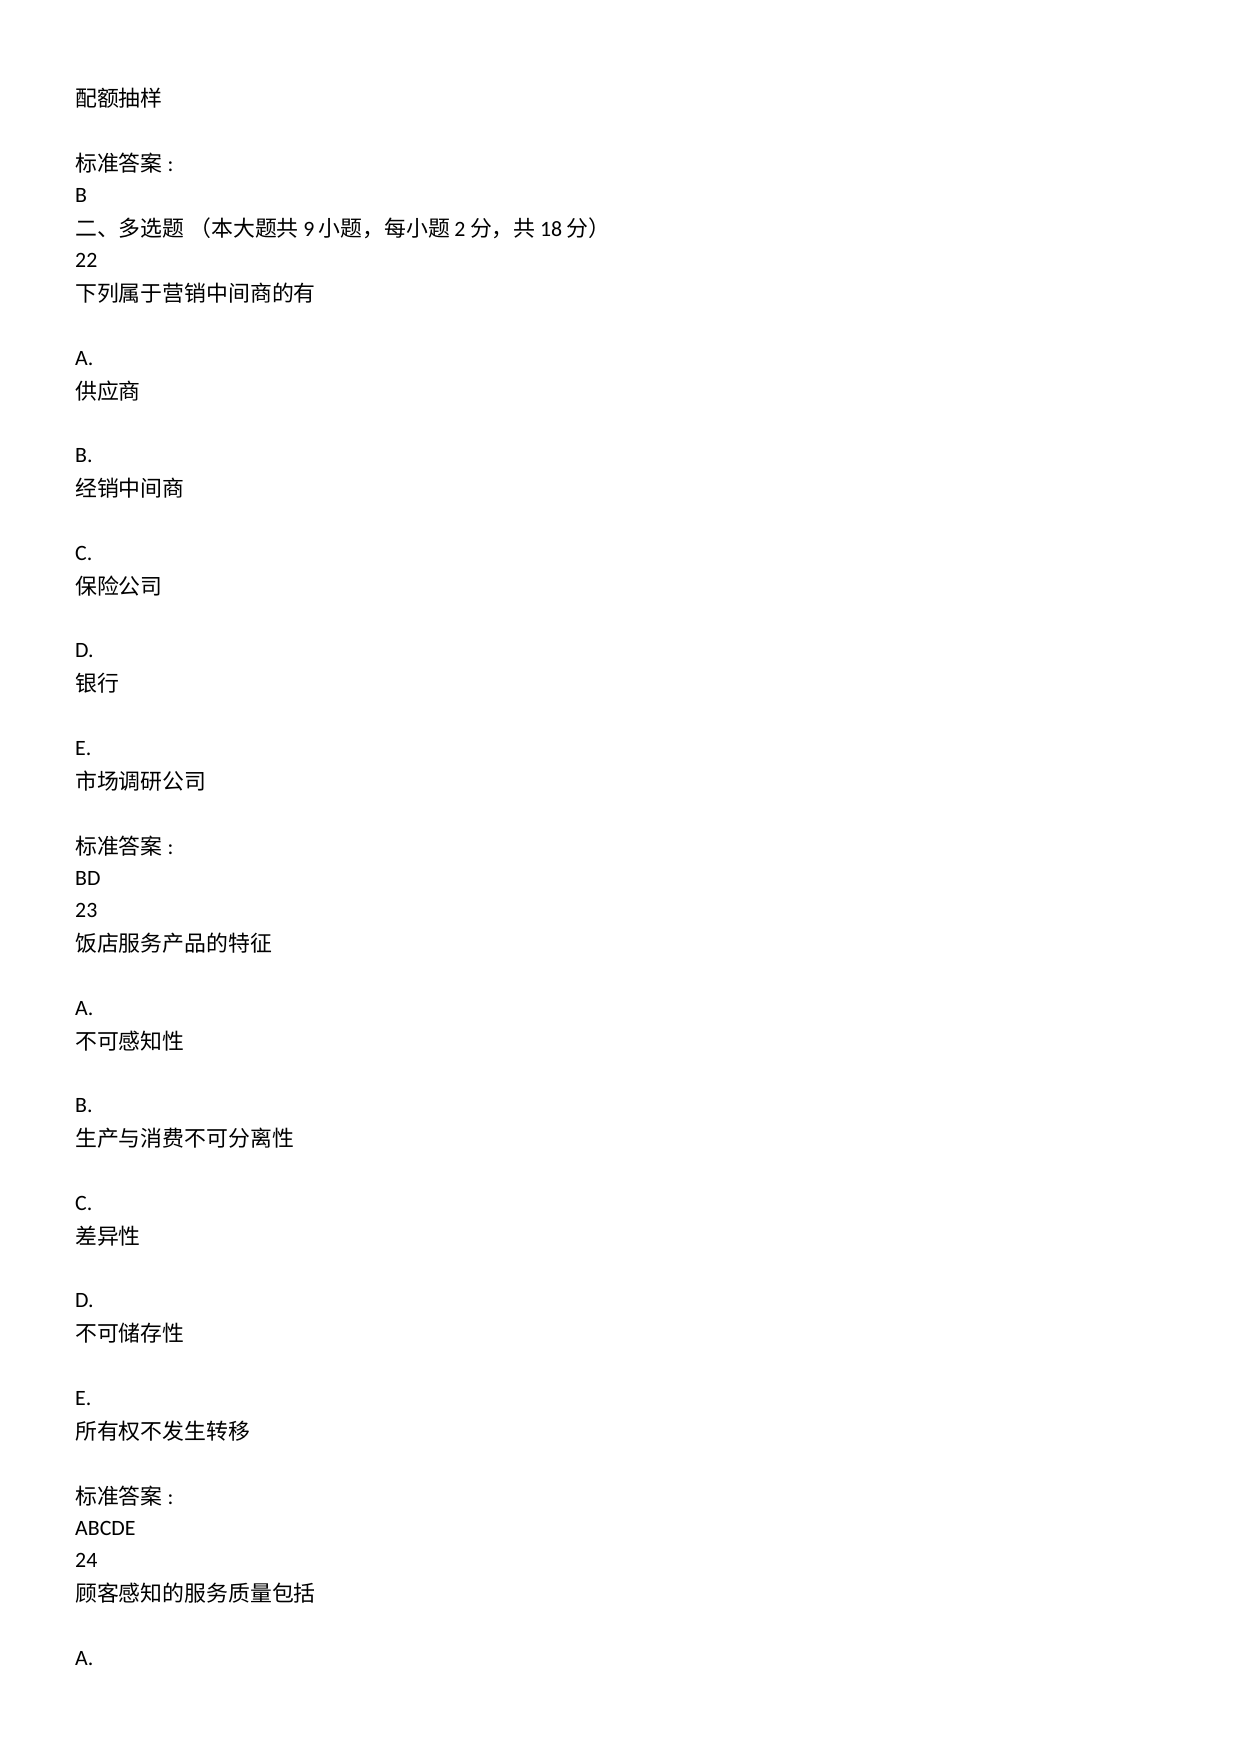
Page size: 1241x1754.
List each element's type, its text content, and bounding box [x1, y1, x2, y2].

text 23 [75, 893, 1165, 926]
text 二、多选题 （本大题共9小题，每小题2分，共18分） [75, 211, 1165, 243]
text B [75, 178, 1165, 211]
text 配额抽样 [75, 81, 1165, 113]
text C. [75, 536, 1165, 568]
text 所有权不发生转移 [75, 1413, 1165, 1446]
text B. [75, 438, 1165, 471]
text 下列属于营销中间商的有 [75, 276, 1165, 308]
text ABCDE [75, 1511, 1165, 1543]
text D. [75, 1283, 1165, 1316]
text 银行 [75, 666, 1165, 698]
text 不可储存性 [75, 1316, 1165, 1348]
text B. [75, 1088, 1165, 1121]
text 标准答案 : [75, 828, 1165, 861]
text 保险公司 [75, 568, 1165, 601]
text 不可感知性 [75, 1023, 1165, 1056]
text 24 [75, 1543, 1165, 1576]
text BD [75, 861, 1165, 893]
text 标准答案 : [75, 146, 1165, 178]
text 经销中间商 [75, 471, 1165, 503]
text 差异性 [75, 1218, 1165, 1251]
text 标准答案 : [75, 1478, 1165, 1511]
text 22 [75, 243, 1165, 276]
text A. [75, 341, 1165, 373]
text 饭店服务产品的特征 [75, 926, 1165, 958]
text 供应商 [75, 373, 1165, 406]
text 市场调研公司 [75, 763, 1165, 796]
text 生产与消费不可分离性 [75, 1121, 1165, 1153]
text C. [75, 1186, 1165, 1218]
text 顾客感知的服务质量包括 [75, 1576, 1165, 1608]
text A. [75, 991, 1165, 1023]
text E. [75, 731, 1165, 763]
text A. [75, 1641, 1165, 1673]
text E. [75, 1381, 1165, 1413]
text D. [75, 633, 1165, 666]
